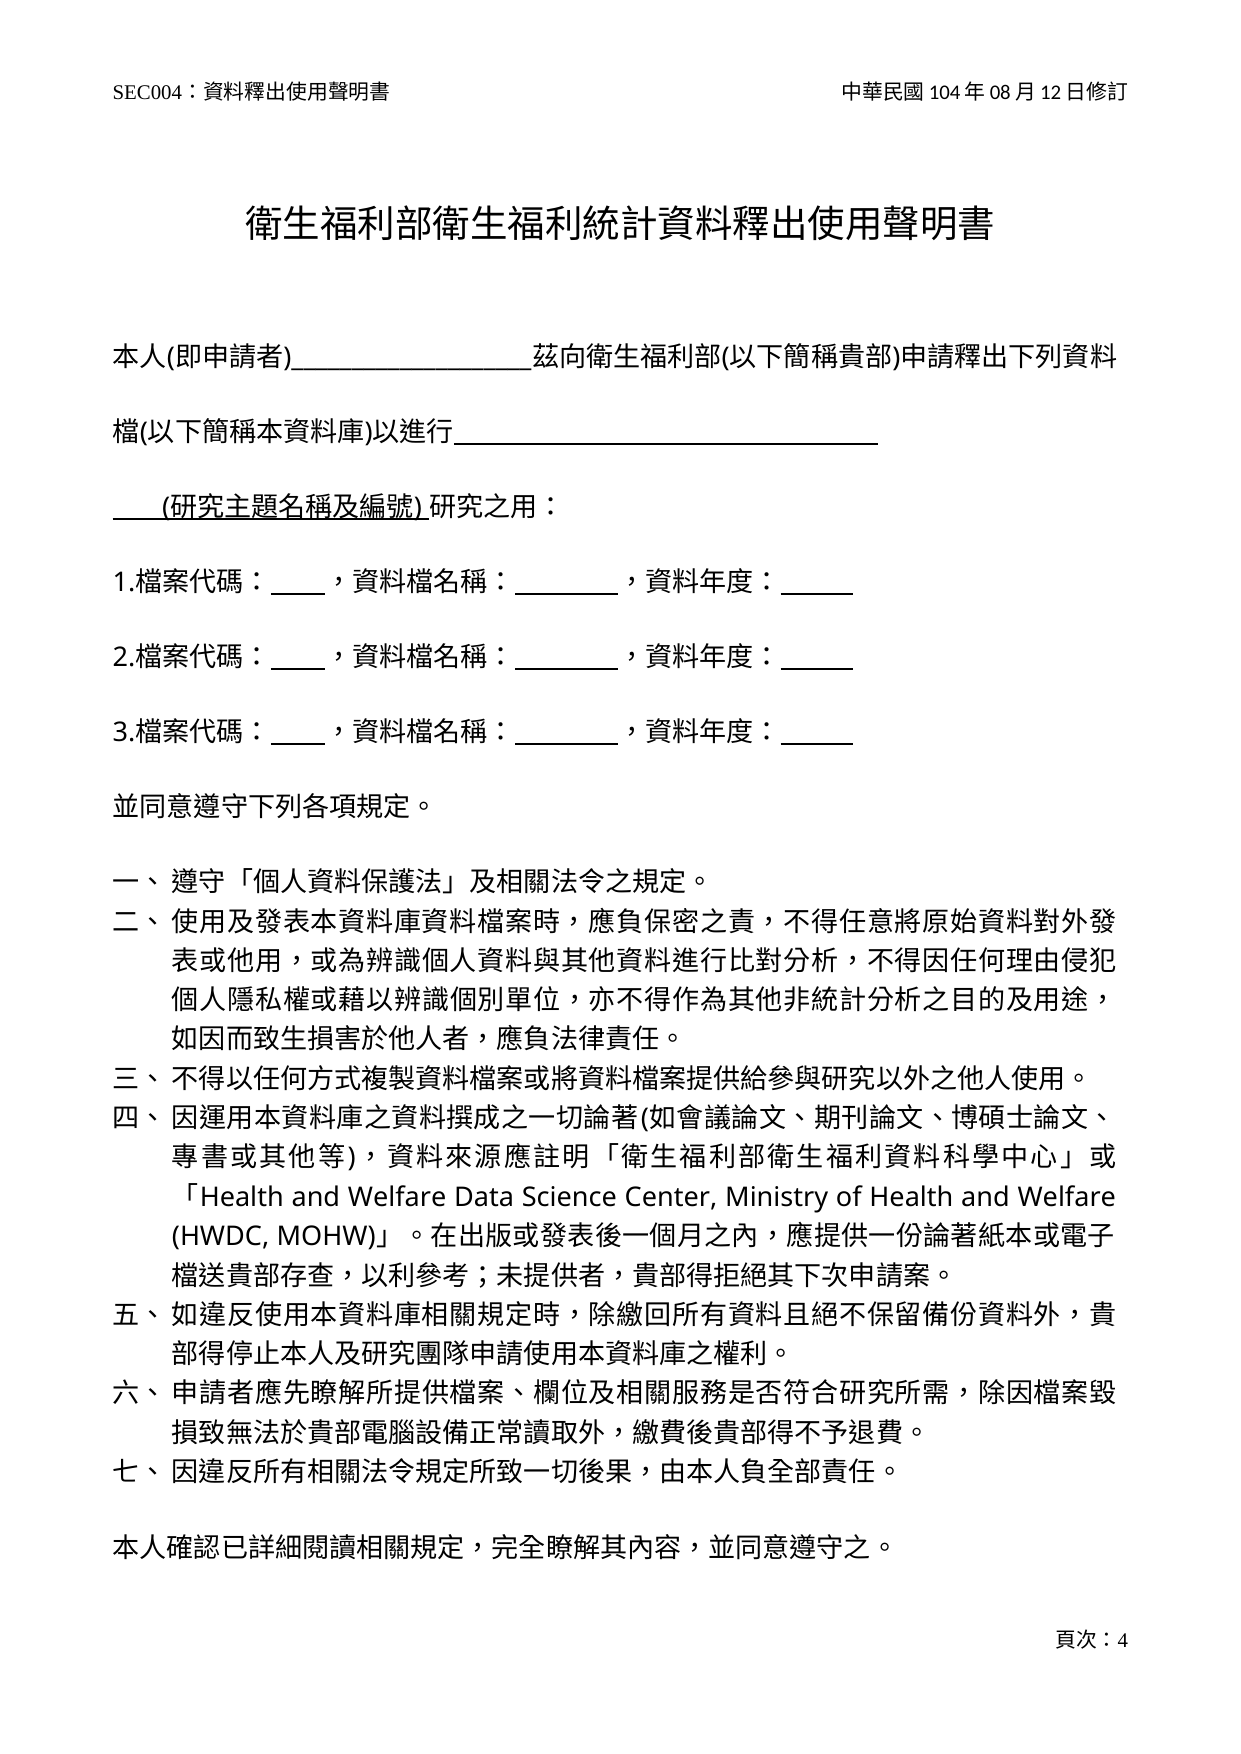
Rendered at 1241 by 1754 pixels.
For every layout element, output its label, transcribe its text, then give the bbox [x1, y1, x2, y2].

list 遵守「個人資料保護法」及相關法令之規定。 [112, 860, 1118, 900]
text 1.檔案代碼： ，資料檔名稱： ，資料年度： [112, 542, 1128, 617]
list 使用及發表本資料庫資料檔案時，應負保密之責，不得任意將原始資料對外發表或他用，或為辨識個人資料與其他資料進行比對分析，不得因任何理由侵犯個人隱私權或藉以辨識個別單位，亦不得作為其他非統計分析之目的及用途，如因而致生損害於他人者，應負法律責任。 [112, 900, 1118, 1057]
text 3.檔案代碼： ，資料檔名稱： ，資料年度： [112, 692, 1128, 767]
list 不得以任何方式複製資料檔案或將資料檔案提供給參與研究以外之他人使用。 [112, 1057, 1118, 1096]
text 本人確認已詳細閱讀相關規定，完全瞭解其內容，並同意遵守之。 [112, 1526, 1128, 1565]
text 本人(即申請者)____________________茲向衛生福利部(以下簡稱貴部)申請釋出下列資料檔(以下簡稱本資料庫)以進行 [112, 317, 1128, 467]
list 申請者應先瞭解所提供檔案、欄位及相關服務是否符合研究所需，除因檔案毀損致無法於貴部電腦設備正常讀取外，繳費後貴部得不予退費。 [112, 1371, 1118, 1450]
text 2.檔案代碼： ，資料檔名稱： ，資料年度： [112, 617, 1128, 692]
text (研究主題名稱及編號) 研究之用： [112, 467, 1128, 542]
text 衛生福利部衛生福利統計資料釋出使用聲明書 [112, 183, 1128, 258]
list 因運用本資料庫之資料撰成之一切論著(如會議論文、期刊論文、博碩士論文、專書或其他等)，資料來源應註明「衛生福利部衛生福利資料科學中心」或「Health and Welfare Data Science Center, Ministry of Health and Welfare (HWDC, MOHW)」。在出版或發表後一個月之內，應提供一份論著紙本或電子檔送貴部存查，以利參考；未提供者，貴部得拒絕其下次申請案。 [112, 1096, 1118, 1293]
list 因違反所有相關法令規定所致一切後果，由本人負全部責任。 [112, 1450, 1118, 1489]
list 如違反使用本資料庫相關規定時，除繳回所有資料且絕不保留備份資料外，貴部得停止本人及研究團隊申請使用本資料庫之權利。 [112, 1293, 1118, 1371]
text 並同意遵守下列各項規定。 [112, 767, 1128, 842]
